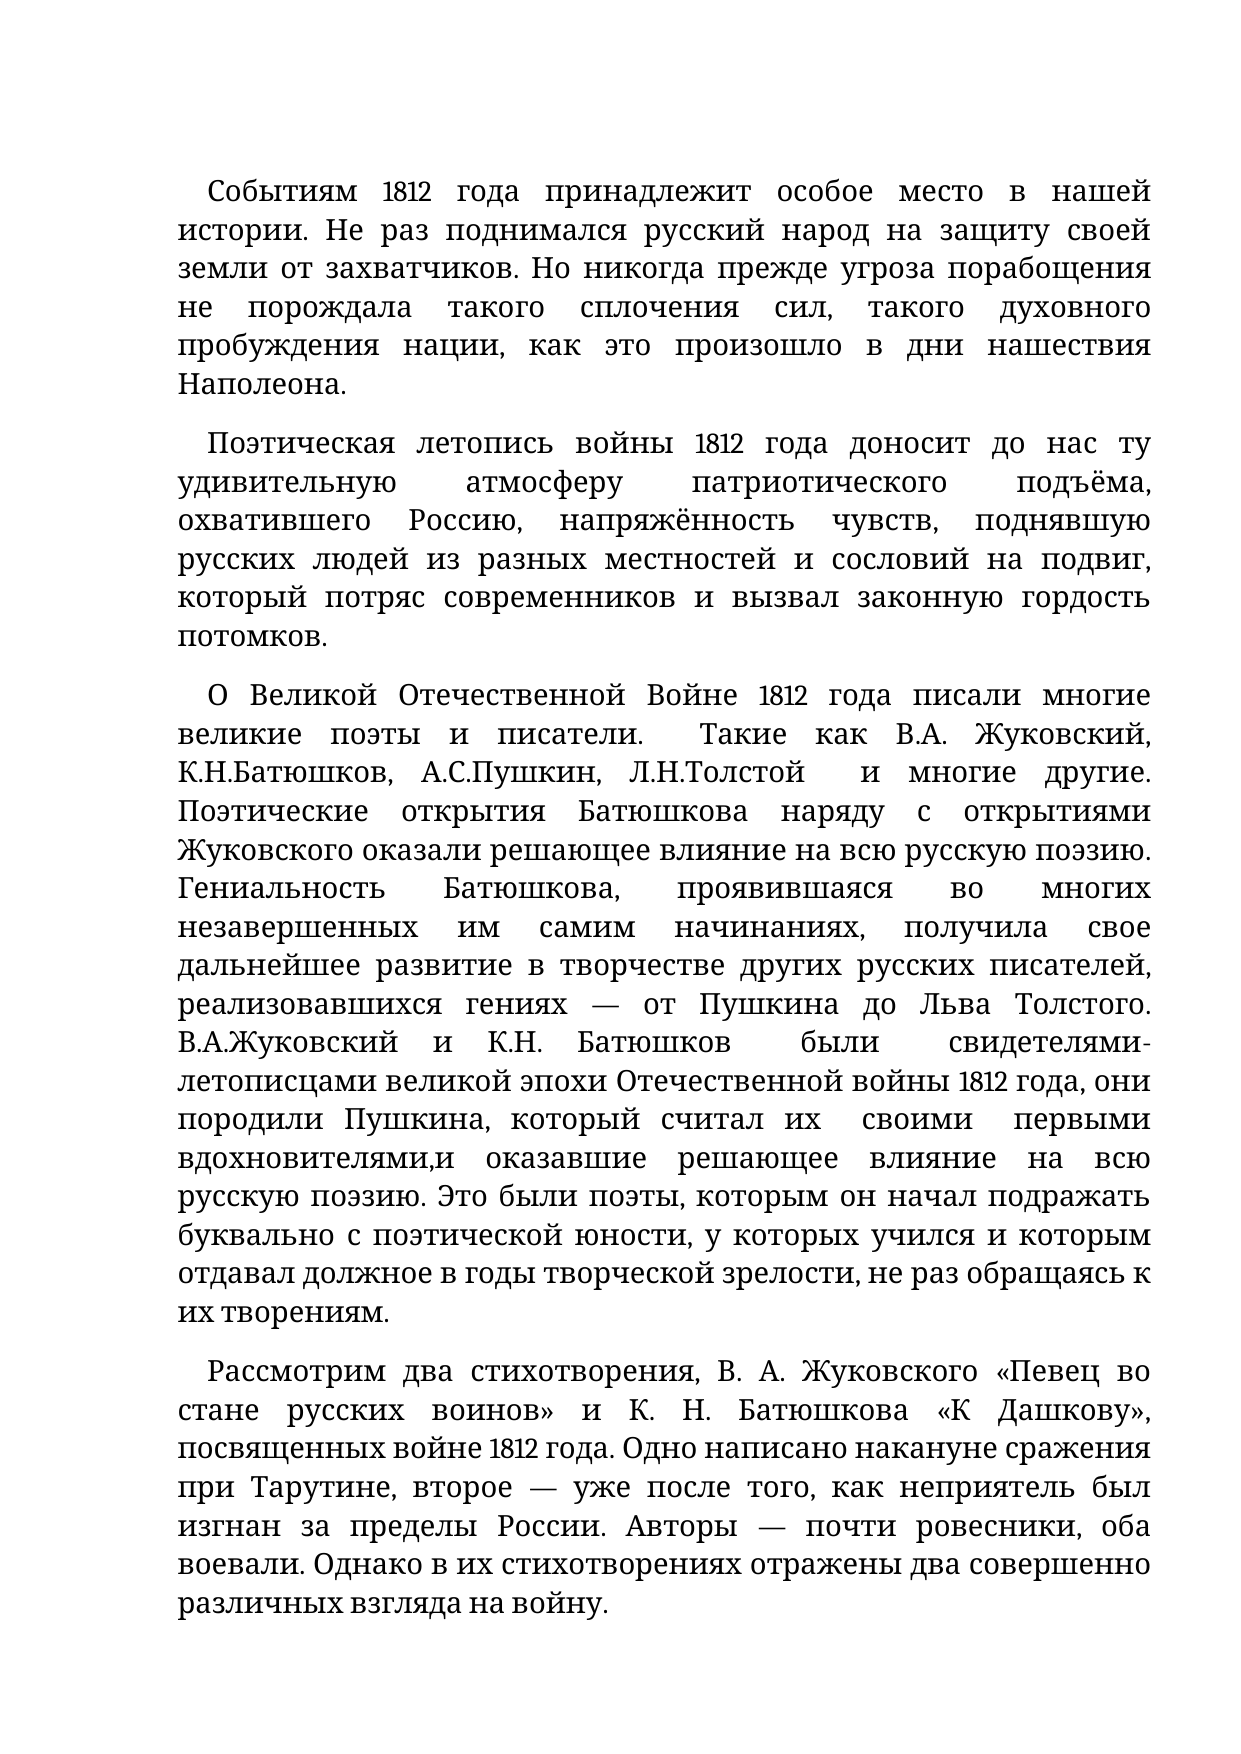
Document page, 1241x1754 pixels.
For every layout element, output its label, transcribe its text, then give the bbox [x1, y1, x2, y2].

subtitle О Великой Отечественной Войне 1812 года писали многие великие поэты и писатели. Такие как В.А. Жуковский, К.Н.Батюшков, А.С.Пушкин, Л.Н.Толстой и многие другие. Поэтические открытия Батюшкова наряду с открытиями Жуковского оказали решающее влияние на всю русскую поэзию. Гениальность Батюшкова, проявившаяся во многих незавершенных им самим начинаниях, получила свое дальнейшее развитие в творчестве других русских писателей, реализовавшихся гениях — от Пушкина до Льва Толстого. В.А.Жуковский и К.Н. Батюшков были свидетелями-летописцами великой эпохи Отечественной войны 1812 года, они породили Пушкина, который считал их своими первыми вдохновителями,и оказавшие решающее влияние на всю русскую поэзию. Это были поэты, которым он начал подражать буквально с поэтической юности, у которых учился и которым отдавал должное в годы творческой зрелости, не раз обращаясь к их творениям. [177, 679, 1152, 1330]
subtitle Поэтическая летопись войны 1812 года доносит до нас ту удивительную атмосферу патриотического подъёма, охватившего Россию, напряжённость чувств, поднявшую русских людей из разных местностей и сословий на подвиг, который потряс современников и вызвал законную гордость потомков. [177, 427, 1152, 654]
subtitle Событиям 1812 года принадлежит особое место в нашей истории. Не раз поднимался русский народ на защиту своей земли от захватчиков. Но никогда прежде угроза порабощения не порождала такого сплочения сил, такого духовного пробуждения нации, как это произошло в дни нашествия Наполеона. [177, 175, 1152, 402]
subtitle Рассмотрим два стихотворения, В. А. Жуковского «Певец во стане русских воинов» и К. Н. Батюшкова «К Дашкову», посвященных войне 1812 года. Одно написано накануне сражения при Тарутине, второе — уже после того, как неприятель был изгнан за пределы России. Авторы — почти ровесники, оба воевали. Однако в их стихотворениях отражены два совершенно различных взгляда на войну. [177, 1356, 1152, 1620]
